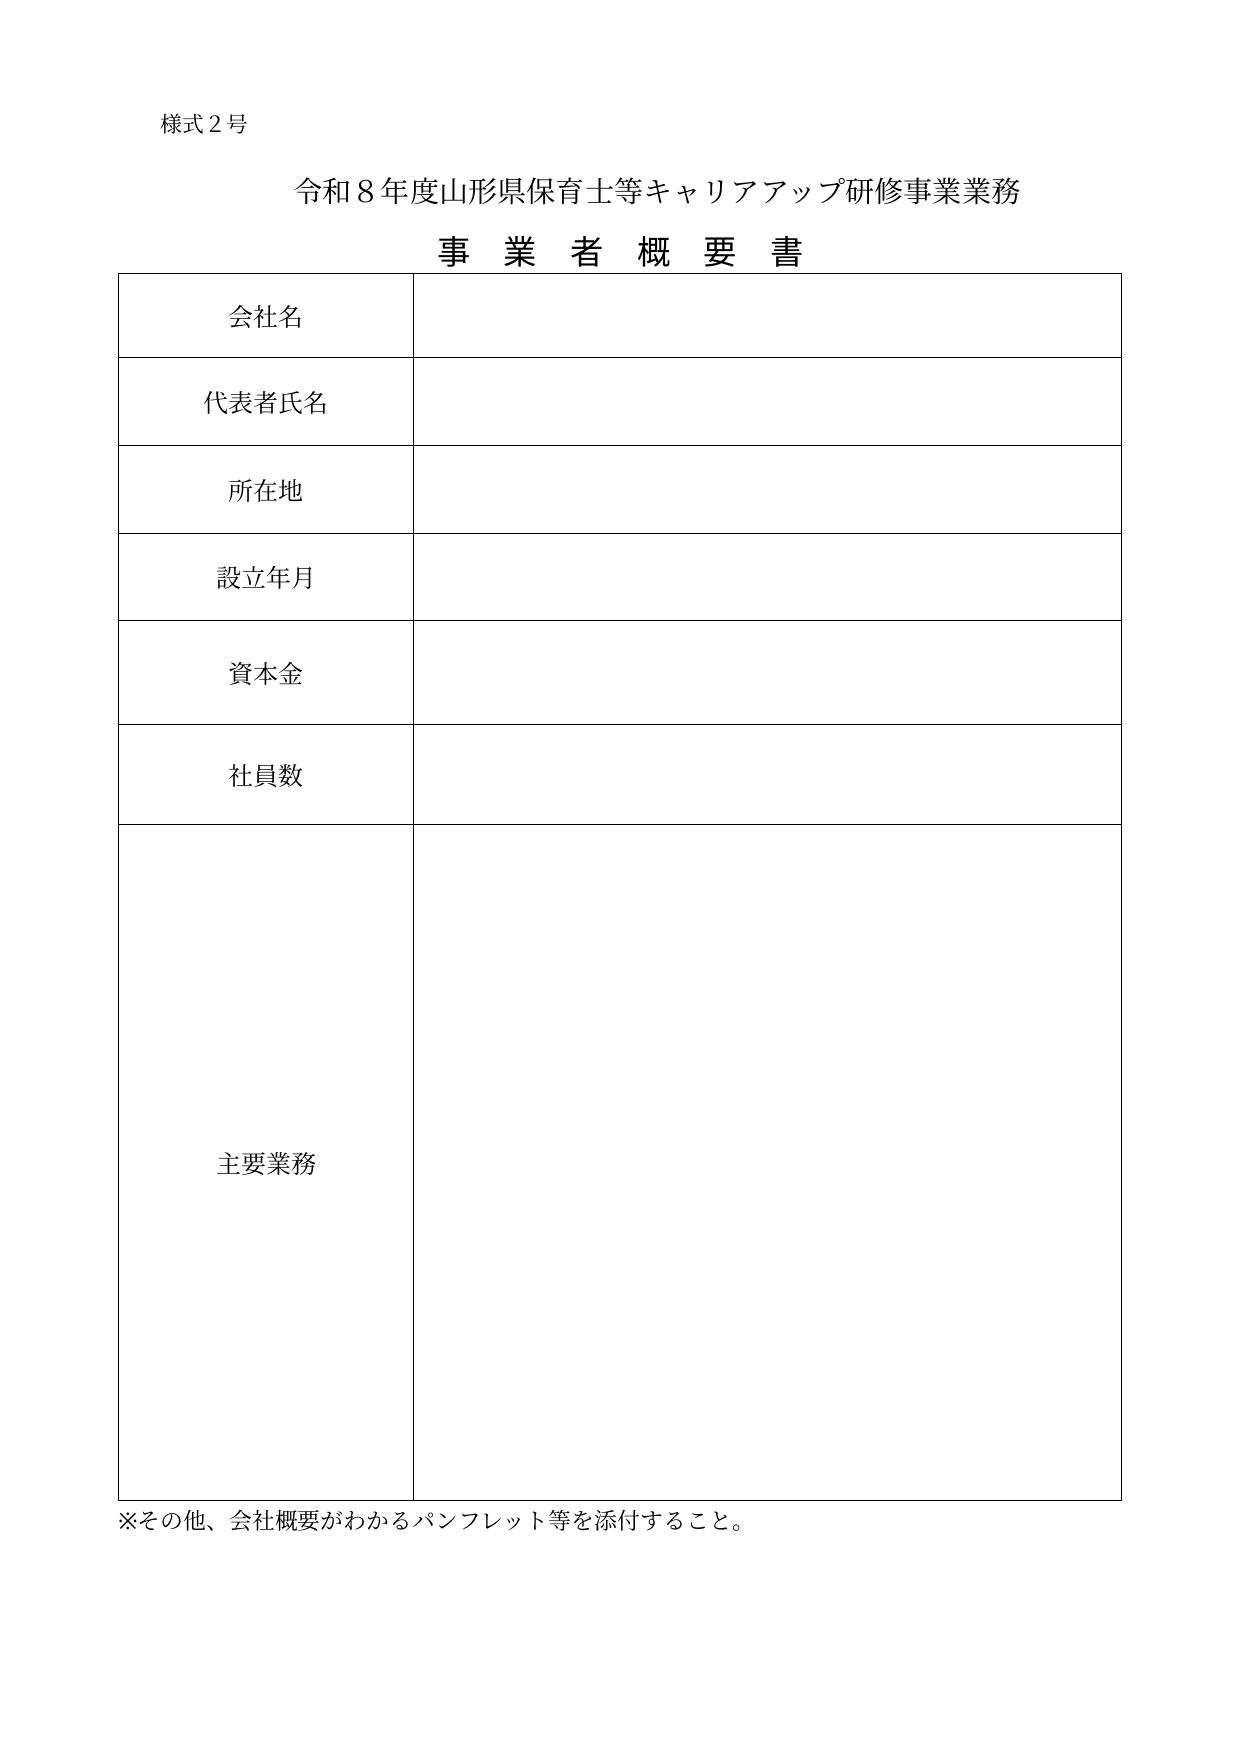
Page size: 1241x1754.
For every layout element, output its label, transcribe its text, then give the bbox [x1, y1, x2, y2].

table_header 会社名 [119, 274, 413, 357]
table_cell [414, 621, 1121, 723]
table_cell [414, 725, 1121, 824]
table_cell 代表者氏名 [119, 358, 413, 445]
table_cell [414, 358, 1121, 445]
table_cell 設立年月 [119, 534, 413, 620]
table_header [414, 274, 1121, 357]
table_cell 資本金 [119, 621, 413, 723]
table_cell [414, 825, 1121, 1500]
text 事 業 者 概 要 書 [118, 227, 1122, 273]
table_cell 主要業務 [119, 825, 413, 1500]
table_cell 社員数 [119, 725, 413, 824]
text 令和８年度山形県保育士等キャリアアップ研修事業業務 [118, 152, 1122, 227]
table_cell [414, 534, 1121, 620]
table_cell 所在地 [119, 446, 413, 533]
text ※その他、会社概要がわかるパンフレット等を添付すること。 [118, 1501, 1122, 1539]
table_cell [414, 446, 1121, 533]
